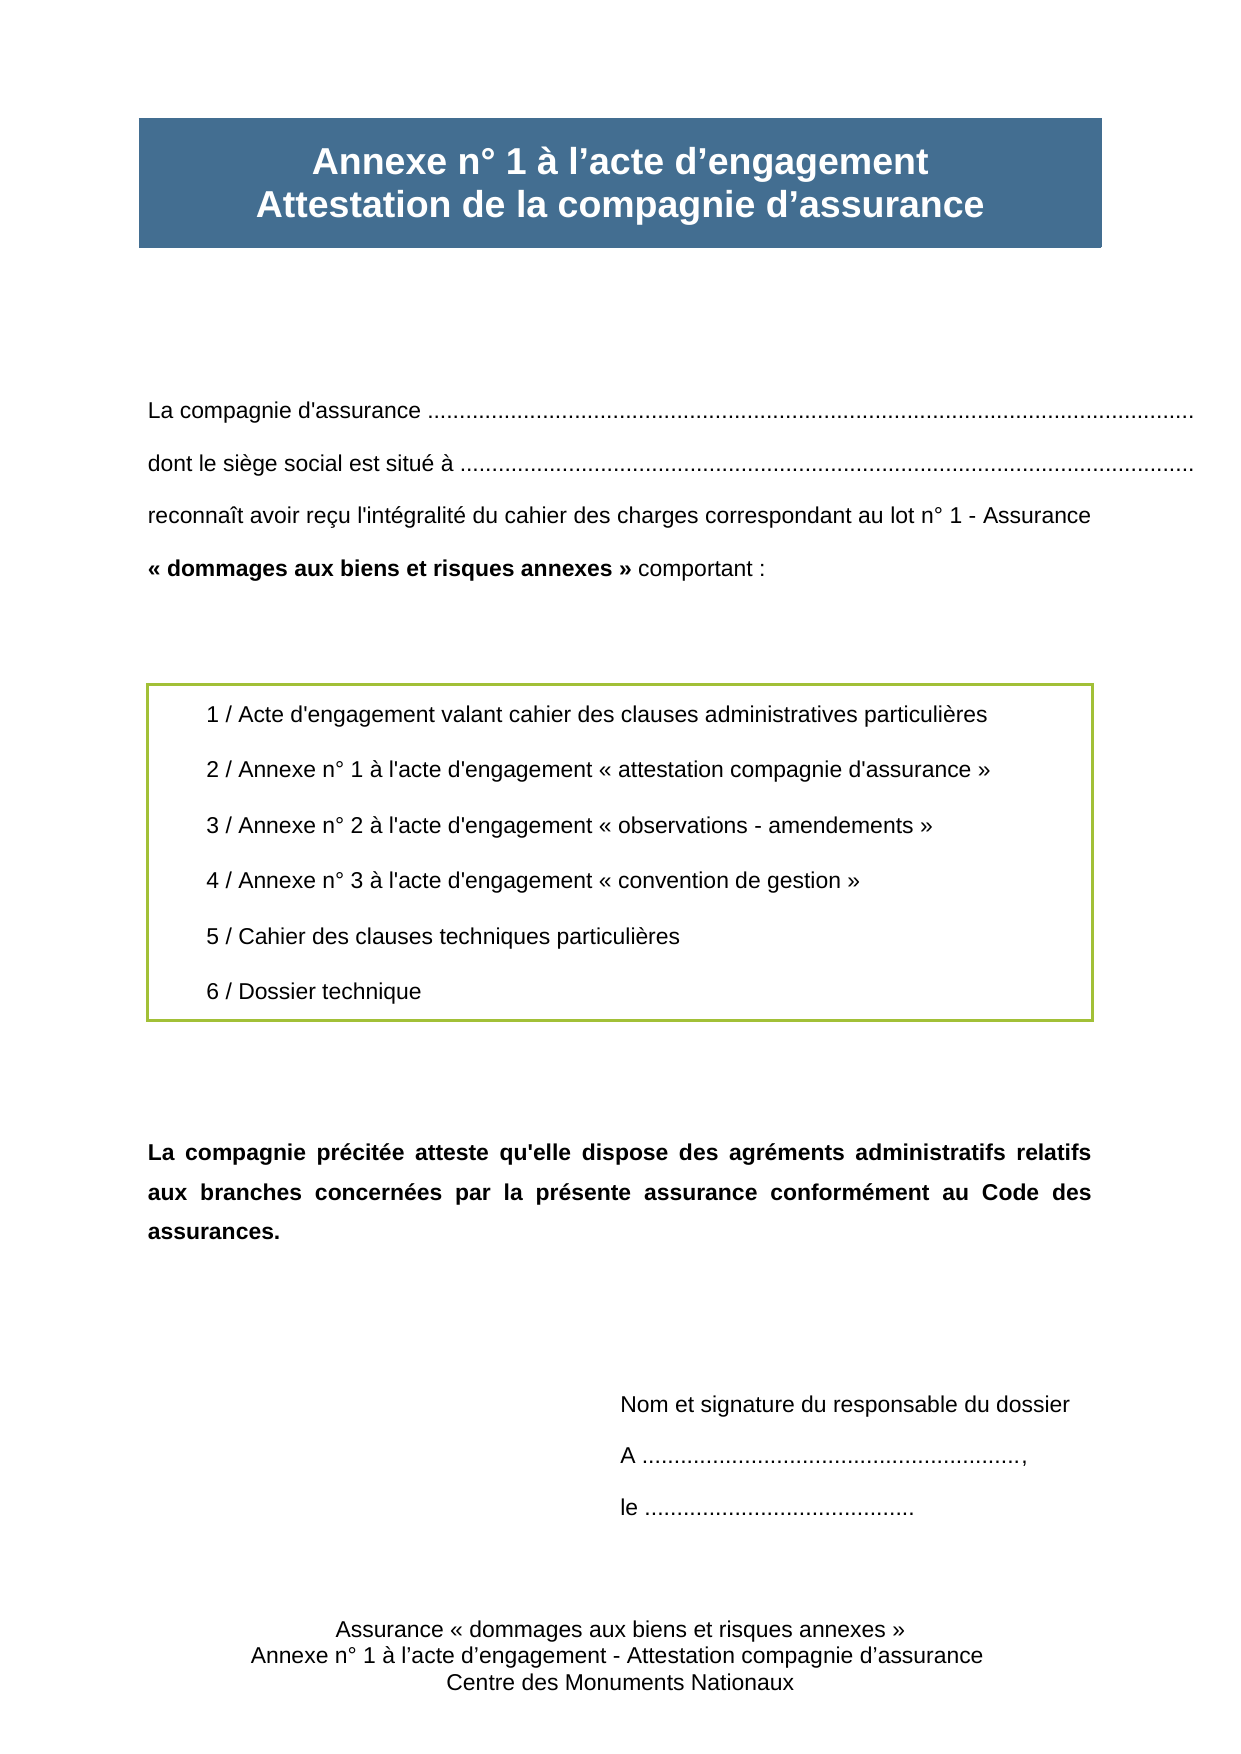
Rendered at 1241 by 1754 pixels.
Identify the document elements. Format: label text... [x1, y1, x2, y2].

text La compagnie d'assurance [148, 397, 1092, 423]
text A , [620, 1442, 1092, 1468]
table_cell 6 / Dossier technique [149, 964, 1091, 1019]
table_header 1 / Acte d'engagement valant cahier des clauses administratives particulières [149, 686, 1091, 742]
text Annexe n° 1 à l’acte d’engagement Attestation de la compagnie d’assurance [140, 119, 1101, 247]
text reconnaît avoir reçu l'intégralité du cahier des charges correspondant au lot n° 1 - Assurance « dommages aux biens et risques annexes » comportant : [148, 502, 1092, 582]
table_cell 5 / Cahier des clauses techniques particulières [149, 908, 1091, 964]
text le [620, 1493, 1092, 1520]
table_cell 4 / Annexe n° 3 à l'acte d'engagement « convention de gestion » [149, 853, 1091, 908]
text dont le siège social est situé à [148, 450, 1092, 476]
table_cell 3 / Annexe n° 2 à l'acte d'engagement « observations - amendements » [149, 797, 1091, 853]
text La compagnie précitée atteste qu'elle dispose des agréments administratifs relatifs aux branches concernées par la présente assurance conformément au Code des assurances. [148, 1139, 1092, 1244]
table_cell 2 / Annexe n° 1 à l'acte d'engagement « attestation compagnie d'assurance » [149, 742, 1091, 797]
text Nom et signature du responsable du dossier [620, 1391, 1092, 1417]
